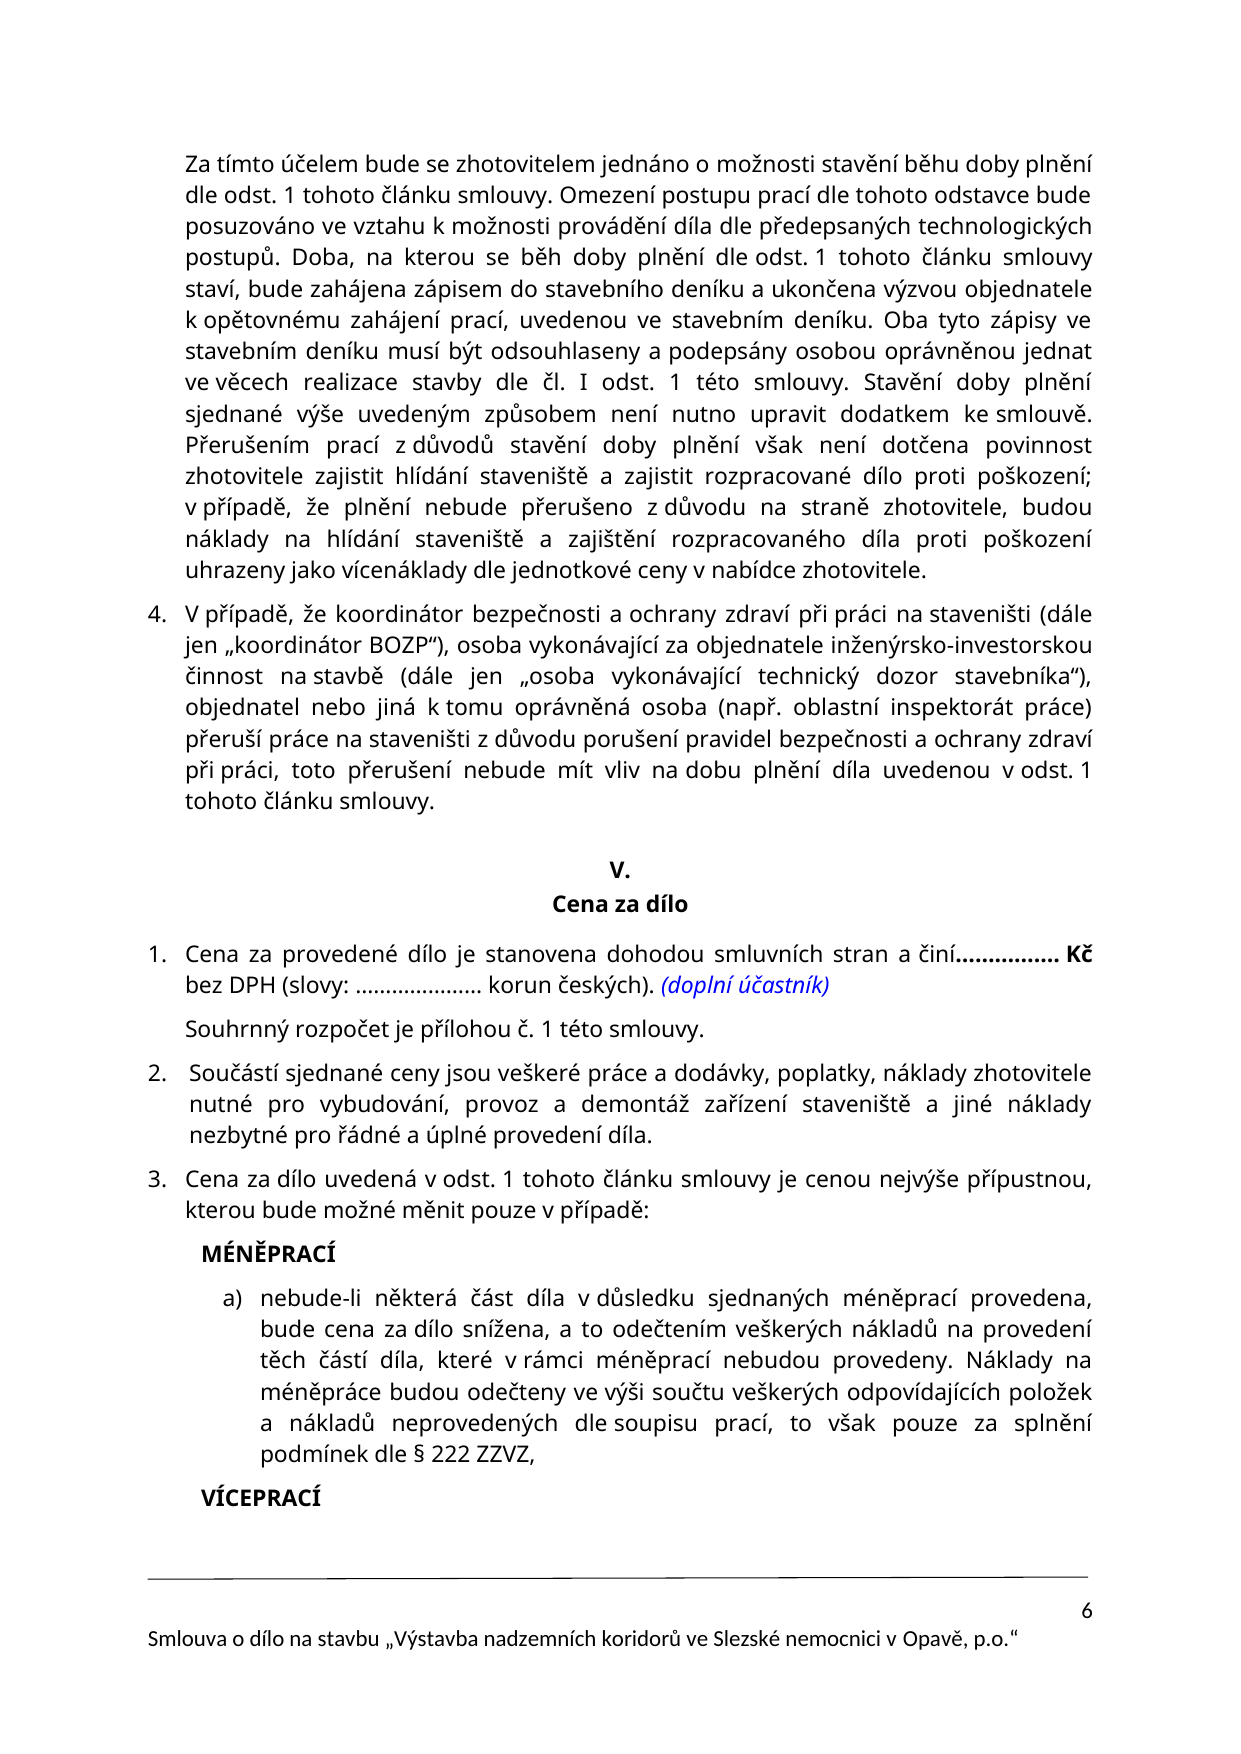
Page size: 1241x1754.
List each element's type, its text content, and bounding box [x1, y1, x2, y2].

text Za tímto účelem bude se zhotovitelem jednáno o možnosti stavění běhu doby plnění dle odst. 1 tohoto článku smlouvy. Omezení postupu prací dle tohoto odstavce bude posuzováno ve vztahu k možnosti provádění díla dle předepsaných technologických postupů. Doba, na kterou se běh doby plnění dle odst. 1 tohoto článku smlouvy staví, bude zahájena zápisem do stavebního deníku a ukončena výzvou objednatele k opětovnému zahájení prací, uvedenou ve stavebním deníku. Oba tyto zápisy ve stavebním deníku musí být odsouhlaseny a podepsány osobou oprávněnou jednat ve věcech realizace stavby dle čl. I odst. 1 této smlouvy. Stavění doby plnění sjednané výše uvedeným způsobem není nutno upravit dodatkem ke smlouvě. Přerušením prací z důvodů stavění doby plnění však není dotčena povinnost zhotovitele zajistit hlídání staveniště a zajistit rozpracované dílo proti poškození; v případě, že plnění nebude přerušeno z důvodu na straně zhotovitele, budou náklady na hlídání staveniště a zajištění rozpracovaného díla proti poškození uhrazeny jako vícenáklady dle jednotkové ceny v nabídce zhotovitele. [185, 148, 1093, 585]
text V. Cena za dílo [148, 854, 1093, 919]
list Cena za provedené dílo je stanovena dohodou smluvních stran a činí………….… Kč bez DPH (slovy: ………………… korun českých). (doplní účastník) [148, 938, 1093, 1001]
list V případě, že koordinátor bezpečnosti a ochrany zdraví při práci na staveništi (dále jen „koordinátor BOZP“), osoba vykonávající za objednatele inženýrsko-investorskou činnost na stavbě (dále jen „osoba vykonávající technický dozor stavebníka“), objednatel nebo jiná k tomu oprávněná osoba (např. oblastní inspektorát práce) přeruší práce na staveništi z důvodu porušení pravidel bezpečnosti a ochrany zdraví při práci, toto přerušení nebude mít vliv na dobu plnění díla uvedenou v odst. 1 tohoto článku smlouvy. [148, 598, 1093, 816]
list Součástí sjednané ceny jsou veškeré práce a dodávky, poplatky, náklady zhotovitele nutné pro vybudování, provoz a demontáž zařízení staveniště a jiné náklady nezbytné pro řádné a úplné provedení díla. [148, 1057, 1093, 1151]
text MÉNĚPRACÍ [201, 1238, 1093, 1269]
text Souhrnný rozpočet je přílohou č. 1 této smlouvy. [185, 1013, 1093, 1044]
list Cena za dílo uvedená v odst. 1 tohoto článku smlouvy je cenou nejvýše přípustnou, kterou bude možné měnit pouze v případě: [148, 1163, 1093, 1226]
text VÍCEPRACÍ [201, 1482, 1093, 1513]
list nebude-li některá část díla v důsledku sjednaných méněprací provedena, bude cena za dílo snížena, a to odečtením veškerých nákladů na provedení těch částí díla, které v rámci méněprací nebudou provedeny. Náklady na méněpráce budou odečteny ve výši součtu veškerých odpovídajících položek a nákladů neprovedených dle soupisu prací, to však pouze za splnění podmínek dle § 222 ZZVZ, [222, 1282, 1093, 1469]
